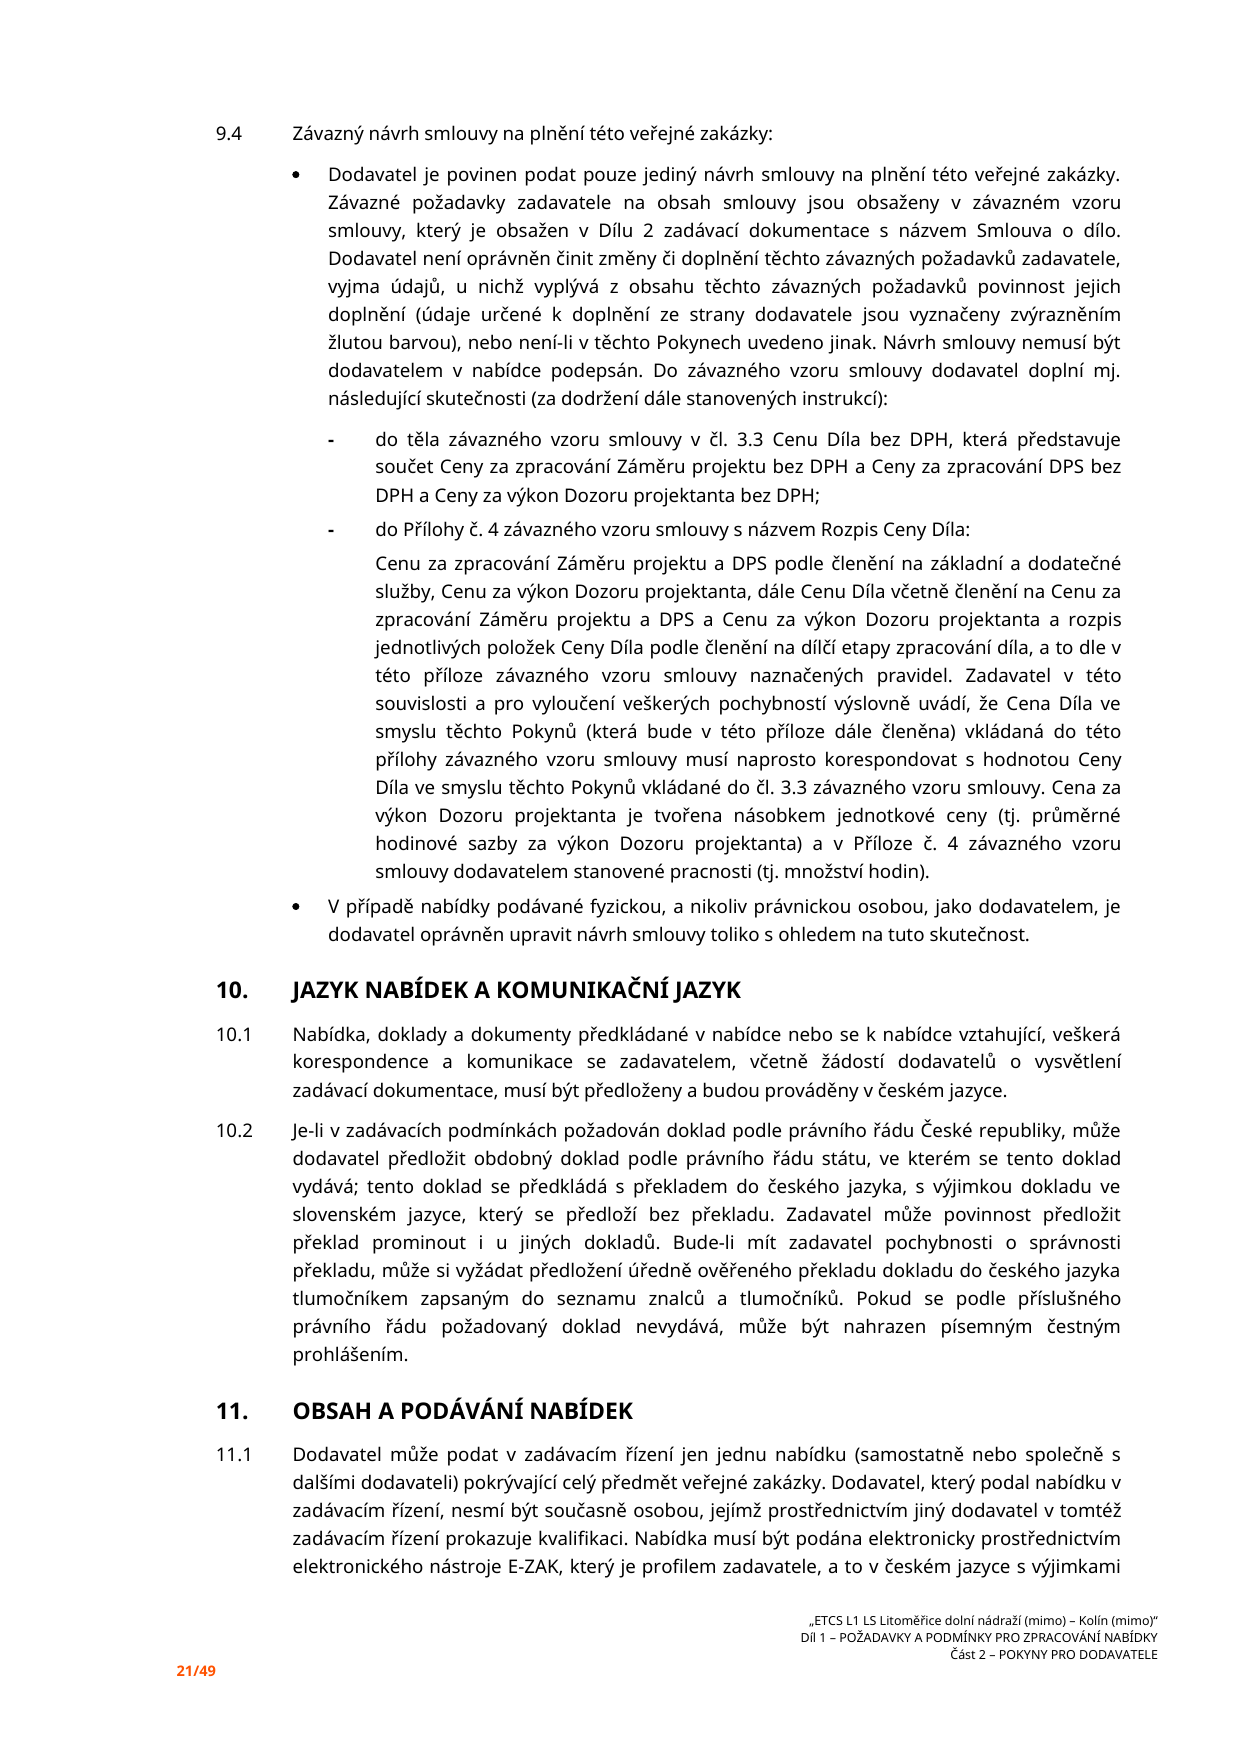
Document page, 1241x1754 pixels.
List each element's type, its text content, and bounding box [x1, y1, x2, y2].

text do těla závazného vzoru smlouvy v čl. 3.3 Cenu Díla bez DPH, která představuje součet Ceny za zpracování Záměru projektu bez DPH a Ceny za zpracování DPS bez DPH a Ceny za výkon Dozoru projektanta bez DPH; [328, 426, 1122, 507]
text Dodavatel je povinen podat pouze jediný návrh smlouvy na plnění této veřejné zakázky. Závazné požadavky zadavatele na obsah smlouvy jsou obsaženy v závazném vzoru smlouvy, který je obsažen v Dílu 2 zadávací dokumentace s názvem Smlouva o dílo. Dodavatel není oprávněn činit změny či doplnění těchto závazných požadavků zadavatele, vyjma údajů, u nichž vyplývá z obsahu těchto závazných požadavků povinnost jejich doplnění (údaje určené k doplnění ze strany dodavatele jsou vyznačeny zvýrazněním žlutou barvou), nebo není-li v těchto Pokynech uvedeno jinak. Návrh smlouvy nemusí být dodavatelem v nabídce podepsán. Do závazného vzoru smlouvy dodavatel doplní mj. následující skutečnosti (za dodržení dále stanovených instrukcí): [292, 161, 1122, 411]
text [216, 1441, 1122, 1579]
text do Přílohy č. 4 závazného vzoru smlouvy s názvem Rozpis Ceny Díla: [328, 516, 1122, 542]
text OBSAH a PODÁVÁNÍ NABÍDEK [216, 1394, 1122, 1426]
text Závazný návrh smlouvy na plnění této veřejné zakázky: [216, 121, 1122, 146]
text JAZYK NABÍDEK A KOMUNIKAČNÍ JAZYK [216, 974, 1122, 1005]
text Nabídka, doklady a dokumenty předkládané v nabídce nebo se k nabídce vztahující, veškerá korespondence a komunikace se zadavatelem, včetně žádostí dodavatelů o vysvětlení zadávací dokumentace, musí být předloženy a budou prováděny v českém jazyce. [216, 1021, 1122, 1102]
text Je-li v zadávacích podmínkách požadován doklad podle právního řádu České republiky, může dodavatel předložit obdobný doklad podle právního řádu státu, ve kterém se tento doklad vydává; tento doklad se předkládá s překladem do českého jazyka, s výjimkou dokladu ve slovenském jazyce, který se předloží bez překladu. Zadavatel může povinnost předložit překlad prominout i u jiných dokladů. Bude-li mít zadavatel pochybnosti o správnosti překladu, může si vyžádat předložení úředně ověřeného překladu dokladu do českého jazyka tlumočníkem zapsaným do seznamu znalců a tlumočníků. Pokud se podle příslušného právního řádu požadovaný doklad nevydává, může být nahrazen písemným čestným prohlášením. [216, 1117, 1122, 1367]
text V případě nabídky podávané fyzickou, a nikoliv právnickou osobou, jako dodavatelem, je dodavatel oprávněn upravit návrh smlouvy toliko s ohledem na tuto skutečnost. [292, 893, 1122, 946]
list Cenu za zpracování Záměru projektu a DPS podle členění na základní a dodatečné služby, Cenu za výkon Dozoru projektanta, dále Cenu Díla včetně členění na Cenu za zpracování Záměru projektu a DPS a Cenu za výkon Dozoru projektanta a rozpis jednotlivých položek Ceny Díla podle členění na dílčí etapy zpracování díla, a to dle v této příloze závazného vzoru smlouvy naznačených pravidel. Zadavatel v této souvislosti a pro vyloučení veškerých pochybností výslovně uvádí, že Cena Díla ve smyslu těchto Pokynů (která bude v této příloze dále členěna) vkládaná do této přílohy závazného vzoru smlouvy musí naprosto korespondovat s hodnotou Ceny Díla ve smyslu těchto Pokynů vkládané do čl. 3.3 závazného vzoru smlouvy. Cena za výkon Dozoru projektanta je tvořena násobkem jednotkové ceny (tj. průměrné hodinové sazby za výkon Dozoru projektanta) a v Příloze č. 4 závazného vzoru smlouvy dodavatelem stanovené pracnosti (tj. množství hodin). [375, 550, 1122, 884]
